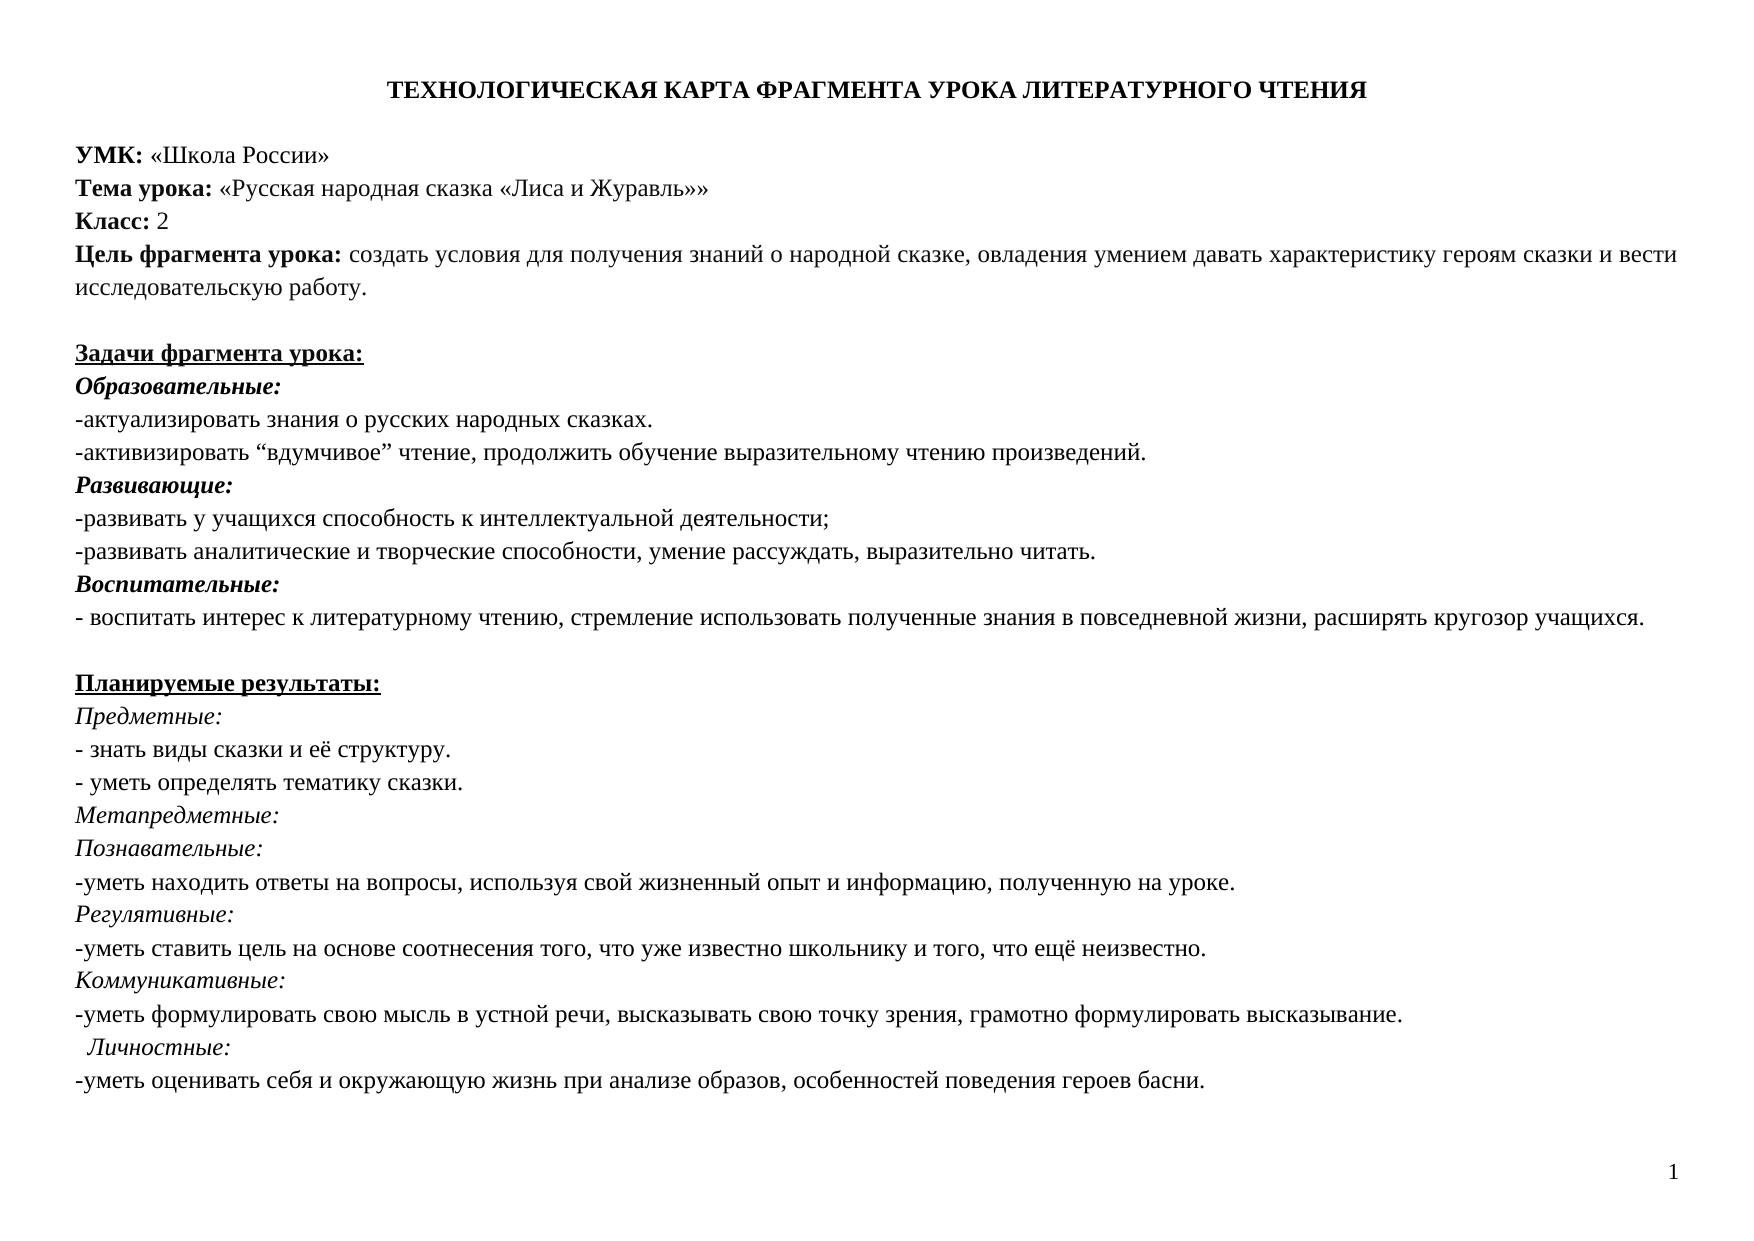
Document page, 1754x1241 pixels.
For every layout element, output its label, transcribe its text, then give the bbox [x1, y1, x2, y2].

text -уметь ставить цель на основе соотнесения того, что уже известно школьнику и того, что ещё неизвестно. [75, 933, 1679, 961]
text Личностные: [75, 1032, 1679, 1060]
text Задачи фрагмента урока: [75, 338, 1679, 367]
text Образовательные: [75, 371, 1679, 400]
text -уметь оценивать себя и окружающую жизнь при анализе образов, особенностей поведения героев басни. [75, 1065, 1679, 1093]
text - уметь определять тематику сказки. [75, 767, 1679, 796]
text Планируемые результаты: [75, 668, 1679, 697]
text Цель фрагмента урока: создать условия для получения знаний о народной сказке, овладения умением давать характеристику героям сказки и вести исследовательскую работу. [75, 239, 1679, 301]
text Предметные: [75, 701, 1679, 730]
text Класс: 2 [75, 206, 1679, 235]
text -уметь формулировать свою мысль в устной речи, высказывать свою точку зрения, грамотно формулировать высказывание. [75, 999, 1679, 1027]
text -активизировать “вдумчивое” чтение, продолжить обучение выразительному чтению произведений. [75, 437, 1679, 466]
text Познавательные: [75, 833, 1679, 862]
text Тема урока: «Русская народная сказка «Лиса и Журавль»» [75, 173, 1679, 202]
text Коммуникативные: [75, 966, 1679, 994]
text Метапредметные: [75, 801, 1679, 829]
text УМК: «Школа России» [75, 140, 1679, 169]
text -уметь находить ответы на вопросы, используя свой жизненный опыт и информацию, полученную на уроке. [75, 867, 1679, 895]
text ТЕХНОЛОГИЧЕСКАЯ КАРТА ФРАГМЕНТА УРОКА ЛИТЕРАТУРНОГО ЧТЕНИЯ [75, 75, 1679, 136]
text - знать виды сказки и её структуру. [75, 734, 1679, 763]
text - воспитать интерес к литературному чтению, стремление использовать полученные знания в повседневной жизни, расширять кругозор учащихся. [75, 602, 1679, 631]
text Развивающие: [75, 470, 1679, 499]
text Воспитательные: [75, 569, 1679, 598]
text -развивать у учащихся способность к интеллектуальной деятельности; [75, 503, 1679, 532]
text -развивать аналитические и творческие способности, умение рассуждать, выразительно читать. [75, 536, 1679, 565]
text -актуализировать знания о русских народных сказках. [75, 404, 1679, 433]
text Регулятивные: [75, 899, 1679, 928]
